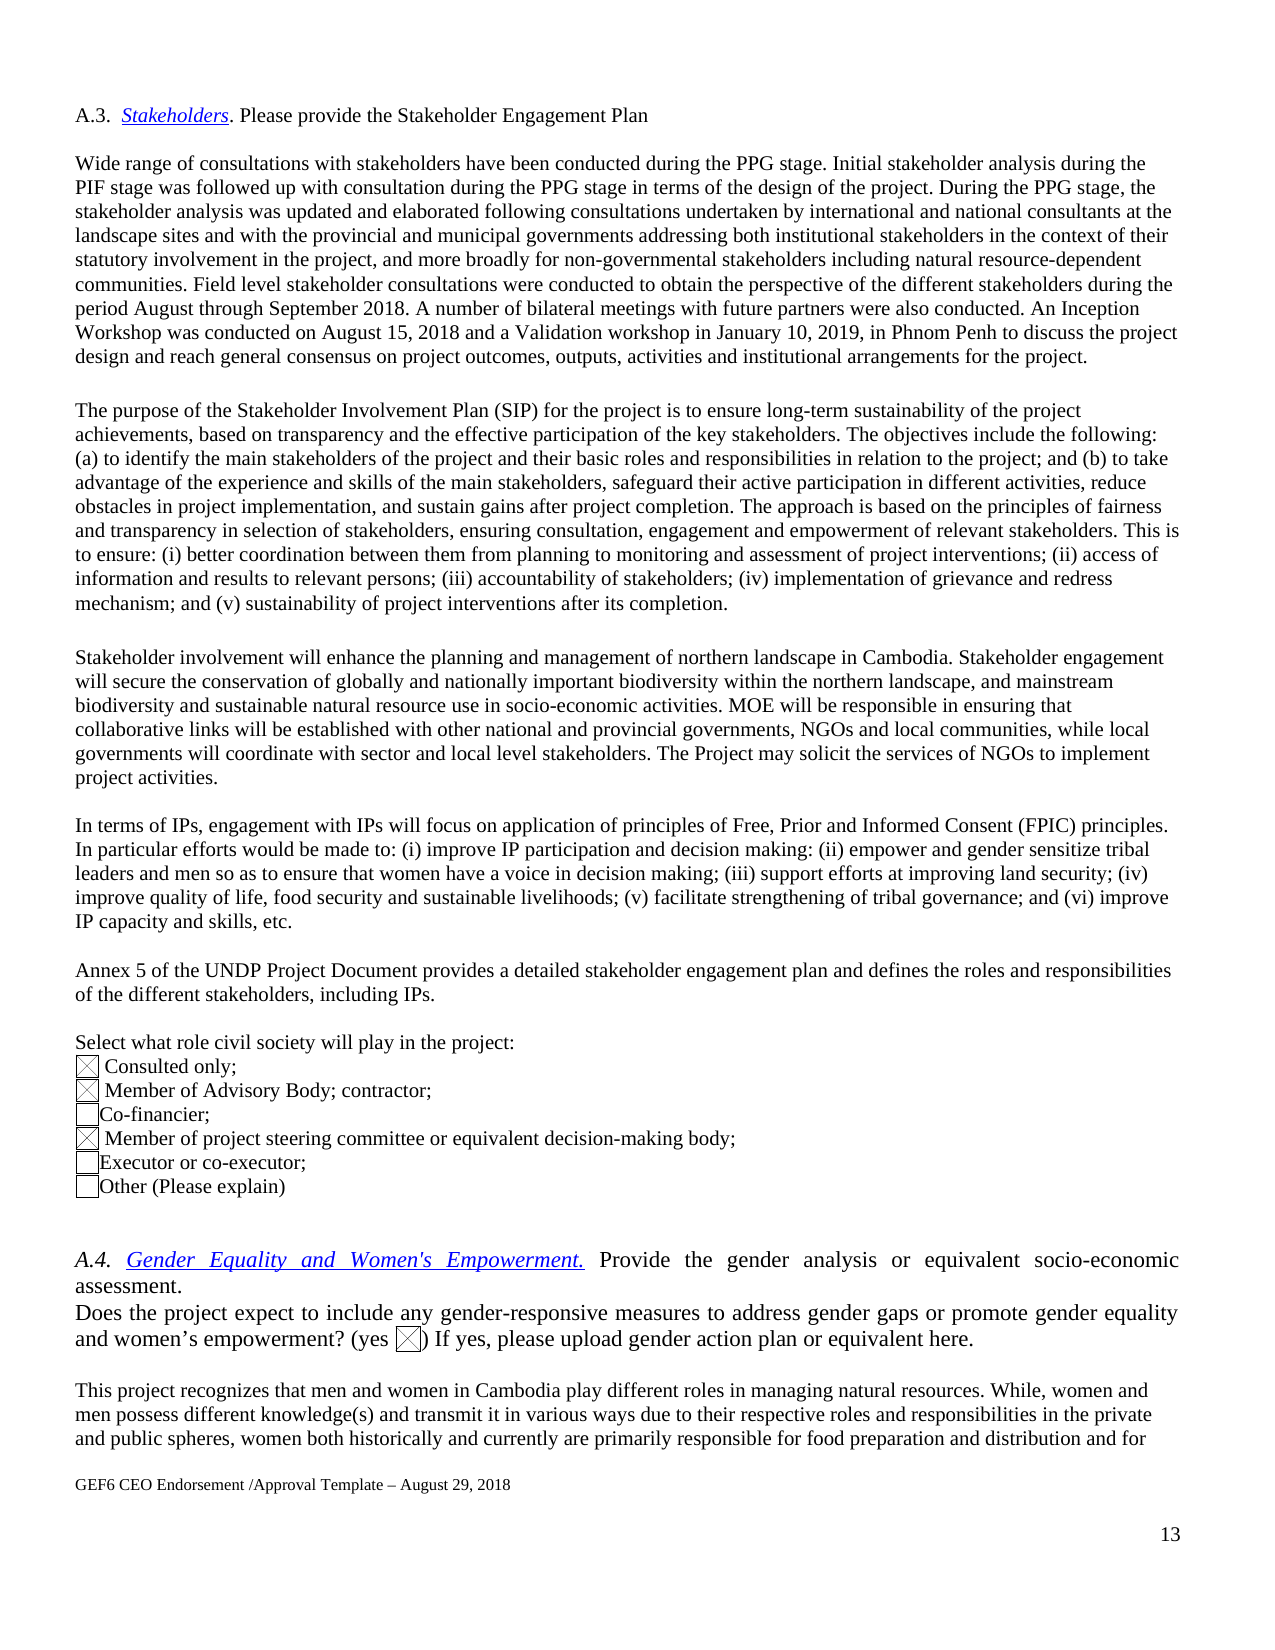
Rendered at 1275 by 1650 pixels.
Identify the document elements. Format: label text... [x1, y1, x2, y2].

list The purpose of the Stakeholder Involvement Plan (SIP) for the project is to ensure long-term sustainability of the project achievements, based on transparency and the effective participation of the key stakeholders. The objectives include the following: (a) to identify the main stakeholders of the project and their basic roles and responsibilities in relation to the project; and (b) to take advantage of the experience and skills of the main stakeholders, safeguard their active participation in different activities, reduce obstacles in project implementation, and sustain gains after project completion. The approach is based on the principles of fairness and transparency in selection of stakeholders, ensuring consultation, engagement and empowerment of relevant stakeholders. This is to ensure: (i) better coordination between them from planning to monitoring and assessment of project interventions; (ii) access of information and results to relevant persons; (iii) accountability of stakeholders; (iv) implementation of grievance and redress mechanism; and (v) sustainability of project interventions after its completion. [75, 398, 1181, 614]
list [75, 1378, 1181, 1450]
list A.3. Stakeholders. Please provide the Stakeholder Engagement Plan [75, 103, 1181, 127]
list Select what role civil society will play in the project: [75, 1030, 1181, 1054]
list Consulted only; [98, 1054, 1181, 1078]
list Member of Advisory Body; contractor; [98, 1078, 1181, 1102]
list Executor or co-executor; [75, 1150, 1181, 1174]
list Other (Please explain) [75, 1174, 1181, 1198]
list In terms of IPs, engagement with IPs will focus on application of principles of Free, Prior and Informed Consent (FPIC) principles. In particular efforts would be made to: (i) improve IP participation and decision making: (ii) empower and gender sensitize tribal leaders and men so as to ensure that women have a voice in decision making; (iii) support efforts at improving land security; (iv) improve quality of life, food security and sustainable livelihoods; (v) facilitate strengthening of tribal governance; and (vi) improve IP capacity and skills, etc. [75, 813, 1181, 933]
text A.4. Gender Equality and Women's Empowerment. Provide the gender analysis or equivalent socio-economic assessment. [75, 1246, 1181, 1299]
text Does the project expect to include any gender-responsive measures to address gender gaps or promote gender equality and women’s empowerment? (yes ) If yes, please upload gender action plan or equivalent here. [75, 1299, 1181, 1352]
list Member of project steering committee or equivalent decision-making body; [98, 1126, 1181, 1150]
text Stakeholder involvement will enhance the planning and management of northern landscape in Cambodia. Stakeholder engagement will secure the conservation of globally and nationally important biodiversity within the northern landscape, and mainstream biodiversity and sustainable natural resource use in socio-economic activities. MOE will be responsible in ensuring that collaborative links will be established with other national and provincial governments, NGOs and local communities, while local governments will coordinate with sector and local level stakeholders. The Project may solicit the services of NGOs to implement project activities. [75, 645, 1181, 789]
list Wide range of consultations with stakeholders have been conducted during the PPG stage. Initial stakeholder analysis during the PIF stage was followed up with consultation during the PPG stage in terms of the design of the project. During the PPG stage, the stakeholder analysis was updated and elaborated following consultations undertaken by international and national consultants at the landscape sites and with the provincial and municipal governments addressing both institutional stakeholders in the context of their statutory involvement in the project, and more broadly for non-governmental stakeholders including natural resource-dependent communities. Field level stakeholder consultations were conducted to obtain the perspective of the different stakeholders during the period August through September 2018. A number of bilateral meetings with future partners were also conducted. An Inception Workshop was conducted on August 15, 2018 and a Validation workshop in January 10, 2019, in Phnom Penh to discuss the project design and reach general consensus on project outcomes, outputs, activities and institutional arrangements for the project. [75, 151, 1181, 368]
list Co-financier; [75, 1102, 1181, 1126]
list Annex 5 of the UNDP Project Document provides a detailed stakeholder engagement plan and defines the roles and responsibilities of the different stakeholders, including IPs. [75, 957, 1181, 1006]
